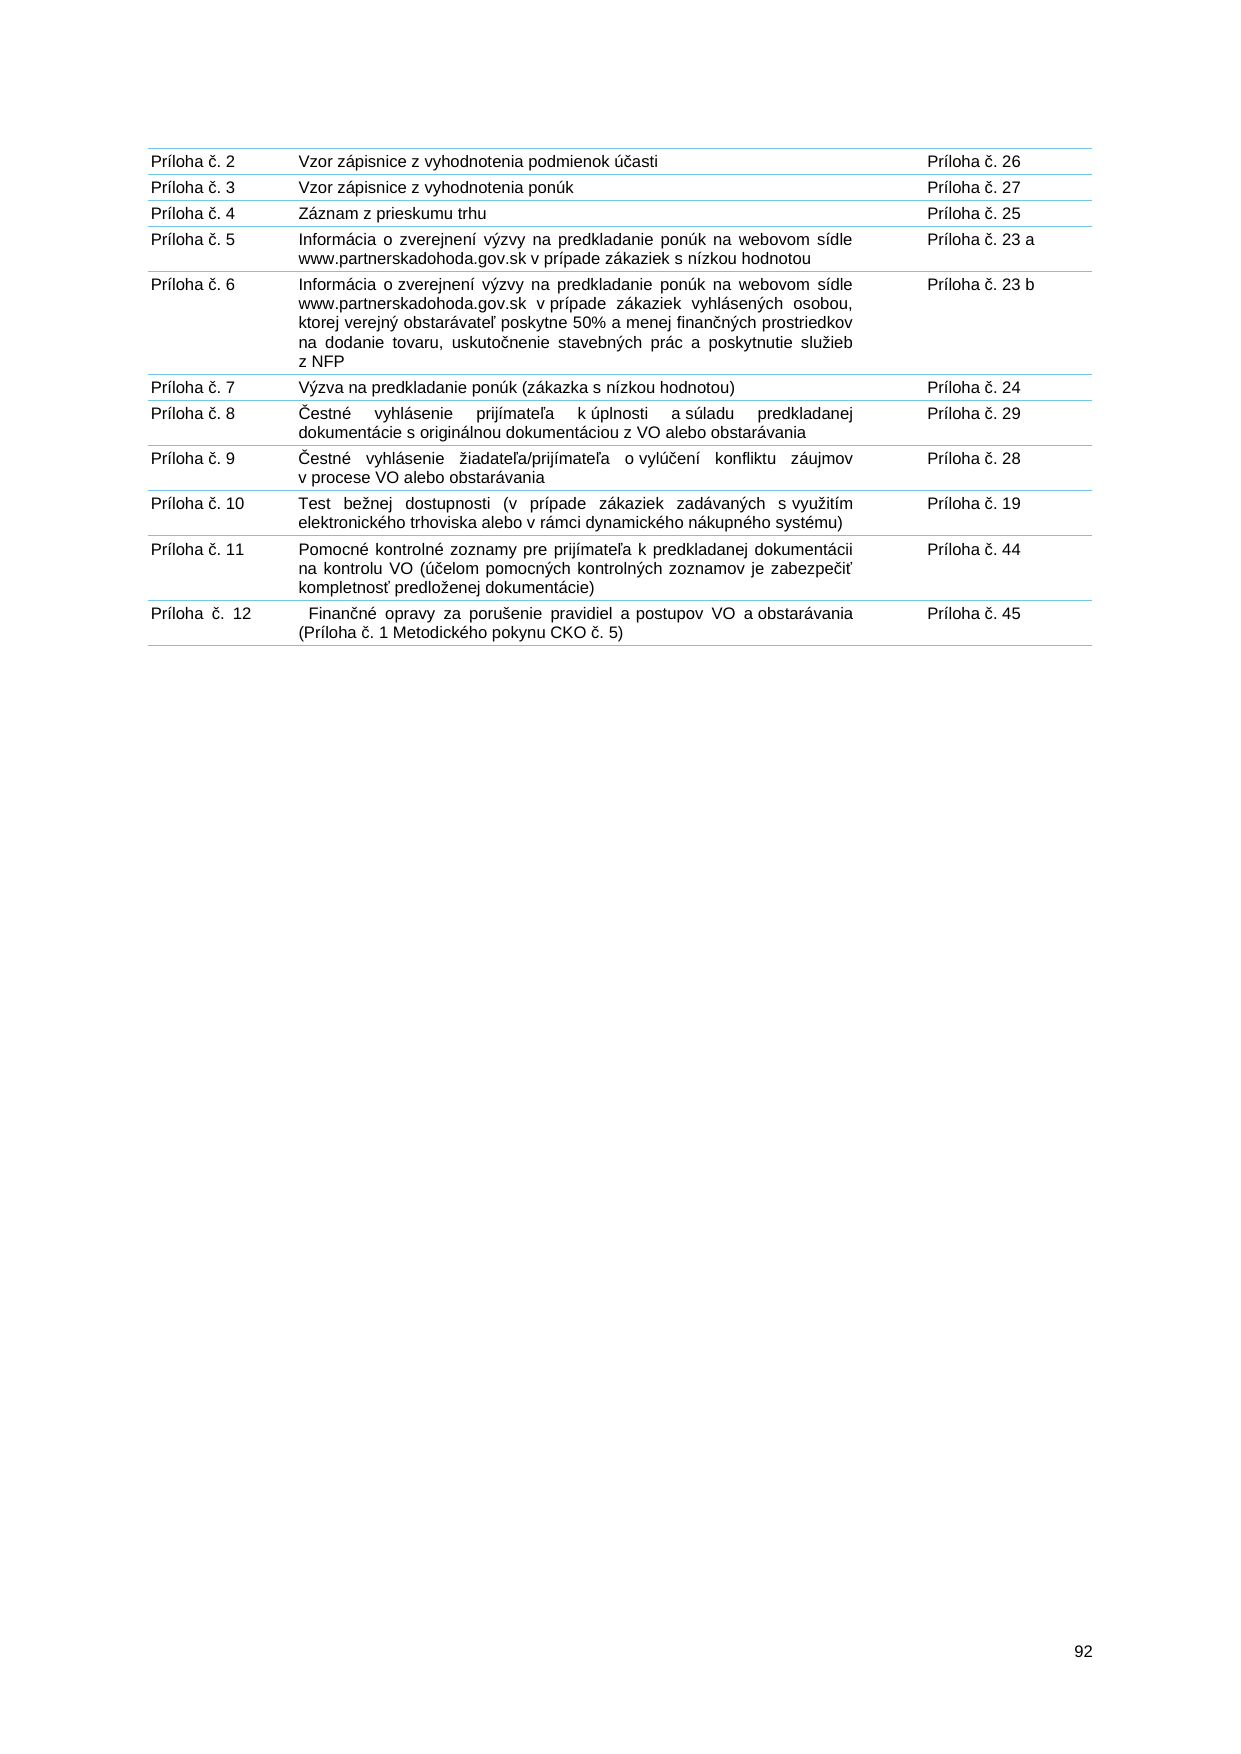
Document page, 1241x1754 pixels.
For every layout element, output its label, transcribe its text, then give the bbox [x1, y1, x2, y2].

table_cell Príloha č. 24 [856, 375, 1092, 400]
table_cell Príloha č. 44 [856, 536, 1092, 600]
table_cell Príloha č. 12 Finančné opravy za porušenie pravidiel a postupov VO a obstarávania (Príloha č. 1 Metodického pokynu CKO č. 5) [148, 601, 856, 645]
table_cell Príloha č. 4 Záznam z prieskumu trhu [148, 201, 856, 226]
table_cell Príloha č. 8 Čestné vyhlásenie prijímateľa k úplnosti a súladu predkladanej dokumentácie s originálnou dokumentáciou z VO alebo obstarávania [148, 401, 856, 445]
table_cell Príloha č. 29 [856, 401, 1092, 445]
table_cell Príloha č. 23 b [856, 272, 1092, 374]
table_cell Príloha č. 10 Test bežnej dostupnosti (v prípade zákaziek zadávaných s využitím elektronického trhoviska alebo v rámci dynamického nákupného systému) [148, 491, 856, 535]
table_cell Príloha č. 27 [856, 175, 1092, 200]
table_cell Príloha č. 5 Informácia o zverejnení výzvy na predkladanie ponúk na webovom sídle www.partnerskadohoda.gov.sk v prípade zákaziek s nízkou hodnotou [148, 227, 856, 271]
table_cell Príloha č. 11 Pomocné kontrolné zoznamy pre prijímateľa k predkladanej dokumentácii na kontrolu VO (účelom pomocných kontrolných zoznamov je zabezpečiť kompletnosť predloženej dokumentácie) [148, 536, 856, 600]
table_cell Príloha č. 19 [856, 491, 1092, 535]
table_cell Príloha č. 2 Vzor zápisnice z vyhodnotenia podmienok účasti [148, 149, 856, 174]
table_cell Príloha č. 7 Výzva na predkladanie ponúk (zákazka s nízkou hodnotou) [148, 375, 856, 400]
table_cell Príloha č. 6 Informácia o zverejnení výzvy na predkladanie ponúk na webovom sídle www.partnerskadohoda.gov.sk v prípade zákaziek vyhlásených osobou, ktorej verejný obstarávateľ poskytne 50% a menej finančných prostriedkov na dodanie tovaru, uskutočnenie stavebných prác a poskytnutie služieb z NFP [148, 272, 856, 374]
table_cell Príloha č. 3 Vzor zápisnice z vyhodnotenia ponúk [148, 175, 856, 200]
table_cell Príloha č. 28 [856, 446, 1092, 490]
table_cell Príloha č. 9 Čestné vyhlásenie žiadateľa/prijímateľa o vylúčení konfliktu záujmov v procese VO alebo obstarávania [148, 446, 856, 490]
table_cell Príloha č. 23 a [856, 227, 1092, 271]
table_cell Príloha č. 26 [856, 149, 1092, 174]
table_cell Príloha č. 25 [856, 201, 1092, 226]
table_cell Príloha č. 45 [856, 601, 1092, 645]
